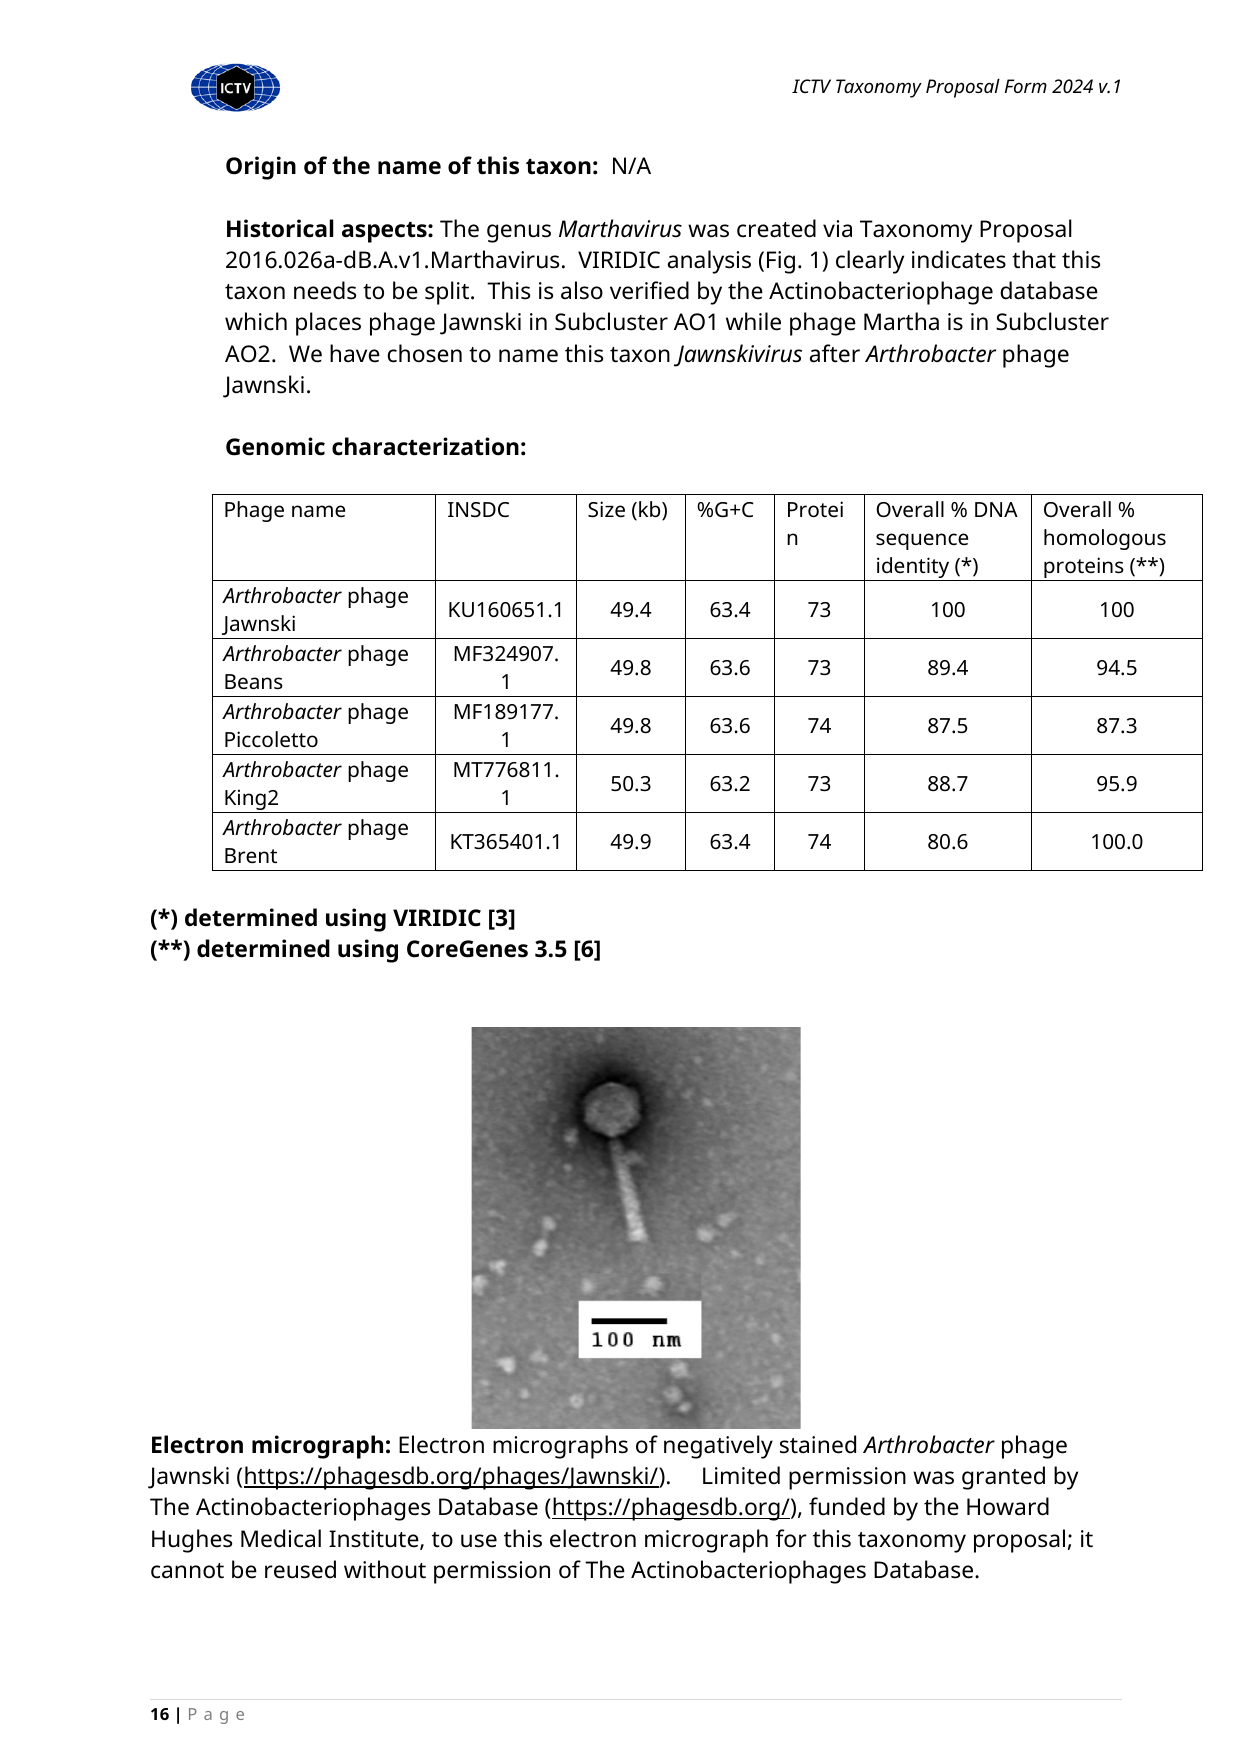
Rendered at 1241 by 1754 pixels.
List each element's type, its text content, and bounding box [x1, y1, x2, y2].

text (*) determined using VIRIDIC [3] [150, 902, 1122, 933]
table_header INSDC [436, 495, 576, 580]
table_cell Arthrobacter phage King2 [213, 755, 435, 812]
table_cell 88.7 [865, 755, 1031, 812]
table_cell 94.5 [1032, 639, 1202, 696]
table_cell 73 [775, 755, 864, 812]
table_cell Arthrobacter phage Brent [213, 813, 435, 870]
table_cell KU160651.1 [436, 581, 576, 638]
table_cell 63.6 [686, 697, 774, 754]
table_cell 74 [775, 813, 864, 870]
table_cell 49.4 [577, 581, 685, 638]
table_cell 73 [775, 581, 864, 638]
table_header Overall % homologous proteins (**) [1032, 495, 1202, 580]
table_header Phage name [213, 495, 435, 580]
table_cell MF324907.1 [436, 639, 576, 696]
table_cell 87.5 [865, 697, 1031, 754]
table_cell 63.4 [686, 581, 774, 638]
table_header Protein [775, 495, 864, 580]
table_cell 100.0 [1032, 813, 1202, 870]
table_cell 63.6 [686, 639, 774, 696]
table_cell Arthrobacter phage Beans [213, 639, 435, 696]
table_cell Arthrobacter phage Piccoletto [213, 697, 435, 754]
table_cell 100 [1032, 581, 1202, 638]
table_cell 50.3 [577, 755, 685, 812]
table_cell MT776811.1 [436, 755, 576, 812]
picture [471, 1027, 801, 1429]
table_cell MF189177.1 [436, 697, 576, 754]
table_cell 74 [775, 697, 864, 754]
table_header %G+C [686, 495, 774, 580]
table_cell 80.6 [865, 813, 1031, 870]
table_cell 49.8 [577, 639, 685, 696]
list Historical aspects: The genus Marthavirus was created via Taxonomy Proposal 2016.026a-dB.A.v1.Marthavirus. VIRIDIC analysis (Fig. 1) clearly indicates that this taxon needs to be split. This is also verified by the Actinobacteriophage database which places phage Jawnski in Subcluster AO1 while phage Martha is in Subcluster AO2. We have chosen to name this taxon Jawnskivirus after Arthrobacter phage Jawnski. [225, 212, 1122, 400]
table_cell 49.8 [577, 697, 685, 754]
list Origin of the name of this taxon: N/A [225, 150, 1122, 181]
table_header Overall % DNA sequence identity (*) [865, 495, 1031, 580]
text Electron micrograph: Electron micrographs of negatively stained Arthrobacter phage Jawnski (https://phagesdb.org/phages/Jawnski/). Limited permission was granted by The Actinobacteriophages Database (https://phagesdb.org/), funded by the Howard Hughes Medical Institute, to use this electron micrograph for this taxonomy proposal; it cannot be reused without permission of The Actinobacteriophages Database. [150, 1429, 1122, 1585]
table_header Size (kb) [577, 495, 685, 580]
table_cell 100 [865, 581, 1031, 638]
table_cell Arthrobacter phage Jawnski [213, 581, 435, 638]
list Genomic characterization: [225, 431, 1122, 462]
table_cell 89.4 [865, 639, 1031, 696]
table_cell 63.2 [686, 755, 774, 812]
table_cell 95.9 [1032, 755, 1202, 812]
table_cell KT365401.1 [436, 813, 576, 870]
table_cell 63.4 [686, 813, 774, 870]
text (**) determined using CoreGenes 3.5 [6] [150, 933, 1122, 964]
table_cell 87.3 [1032, 697, 1202, 754]
table_cell 73 [775, 639, 864, 696]
table_cell 49.9 [577, 813, 685, 870]
picture [190, 56, 282, 113]
